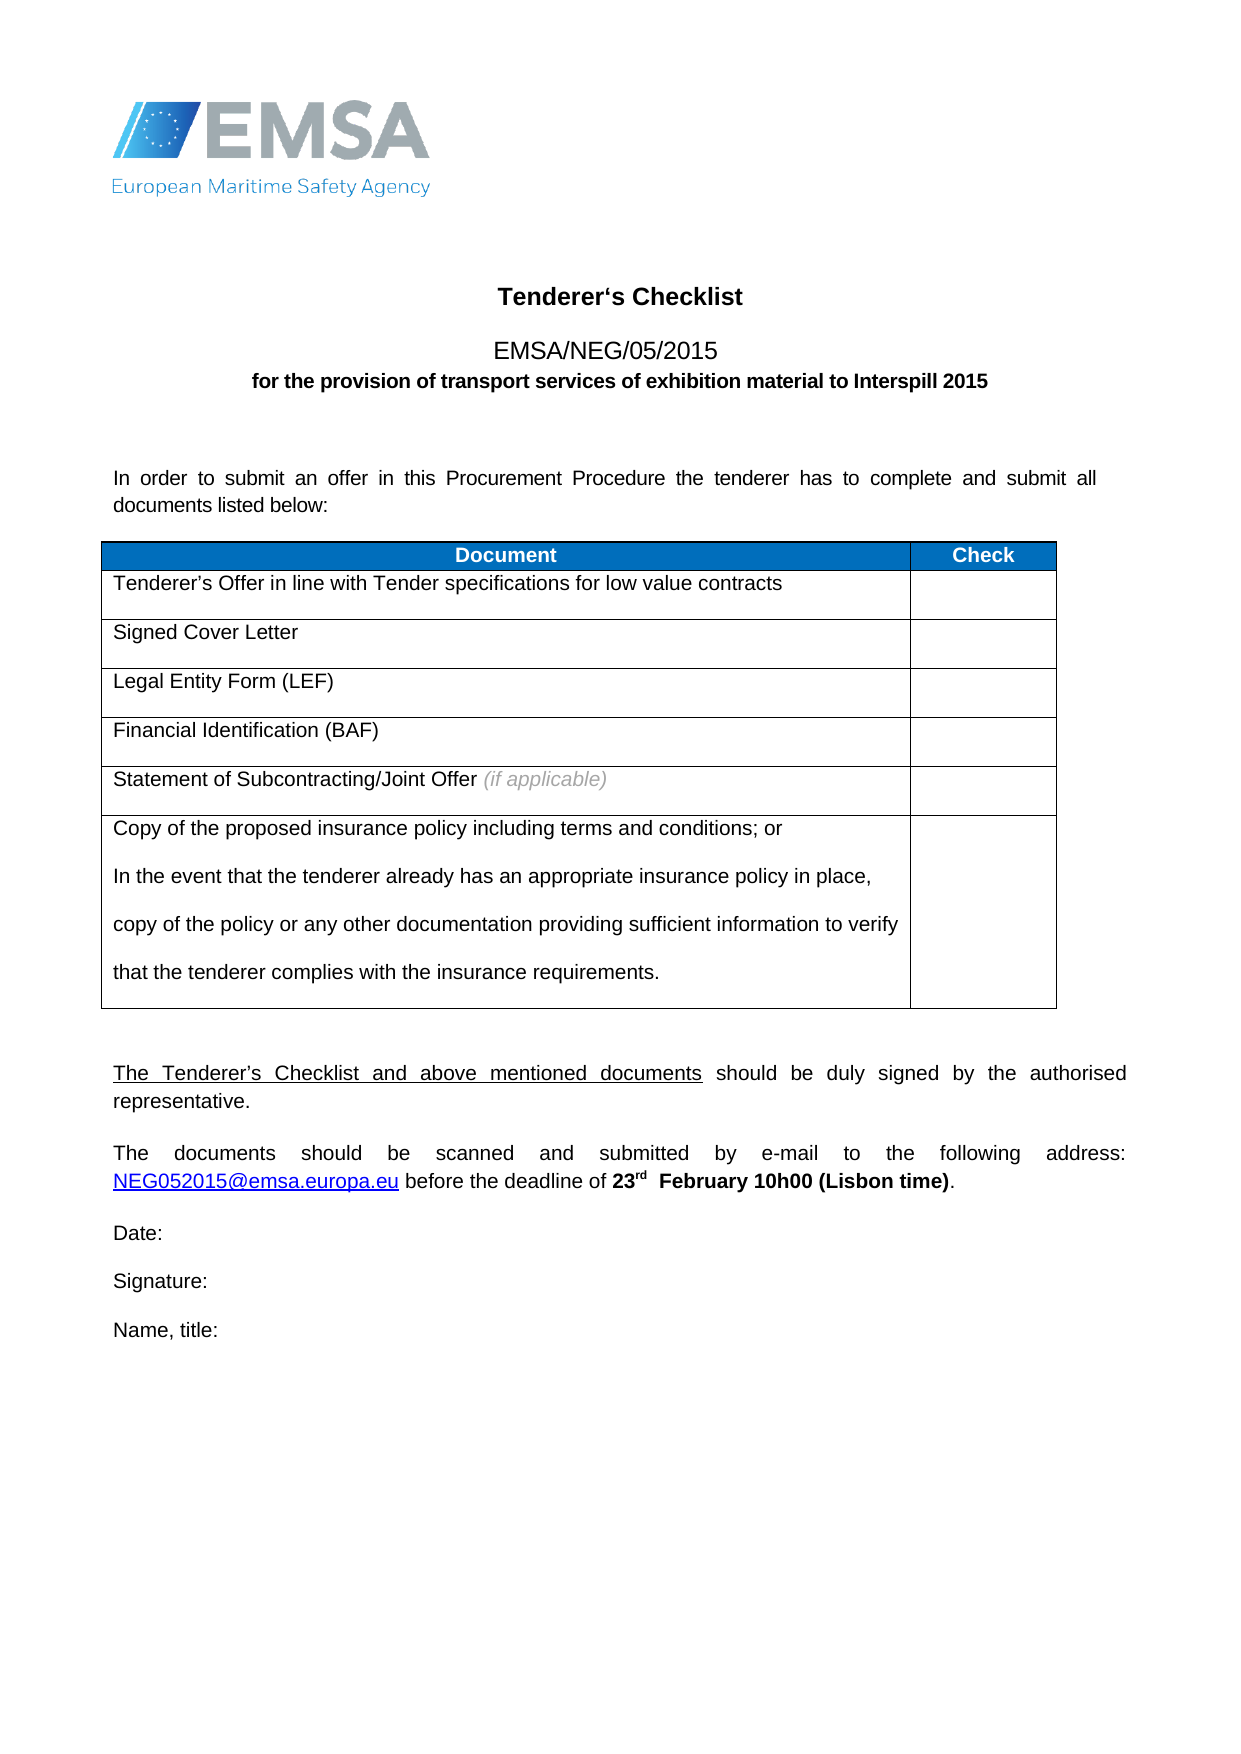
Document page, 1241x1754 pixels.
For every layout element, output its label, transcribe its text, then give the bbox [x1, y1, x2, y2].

table_cell Legal Entity Form (LEF) [102, 669, 910, 717]
table_cell Statement of Subcontracting/Joint Offer (if applicable) [102, 767, 910, 815]
table_cell [911, 669, 1056, 717]
text In order to submit an offer in this Procurement Procedure the tenderer has to complete and submit all documents listed below: [113, 466, 1098, 517]
text Signature: [113, 1269, 1127, 1293]
text Tenderer‘s Checklist [113, 282, 1127, 311]
table_cell [911, 767, 1056, 815]
table_cell [911, 816, 1056, 1007]
table_cell Financial Identification (BAF) [102, 718, 910, 766]
text Date: [113, 1221, 1127, 1245]
table_cell [911, 571, 1056, 619]
table_header Check [911, 543, 1056, 570]
text EMSA/NEG/05/2015 [113, 336, 1098, 364]
table_cell Tenderer’s Offer in line with Tender specifications for low value contracts [102, 571, 910, 619]
text Name, title: [113, 1318, 1127, 1342]
table_header Document [102, 543, 910, 570]
table_cell Signed Cover Letter [102, 620, 910, 668]
text The Tenderer’s Checklist and above mentioned documents should be duly signed by the authorised representative. [113, 1061, 1127, 1112]
text The documents should be scanned and submitted by e-mail to the following address: NEG052015@emsa.europa.eu before the deadline of 23rd February 10h00 (Lisbon time). [113, 1141, 1127, 1192]
table_cell [911, 718, 1056, 766]
picture [112, 100, 430, 197]
text for the provision of transport services of exhibition material to Interspill 2015 [113, 369, 1127, 393]
table_cell Copy of the proposed insurance policy including terms and conditions; or In the event that the tenderer already has an appropriate insurance policy in place, copy of the policy or any other documentation providing sufficient information to verify that the tenderer complies with the insurance requirements. [102, 816, 910, 1007]
table_cell [911, 620, 1056, 668]
